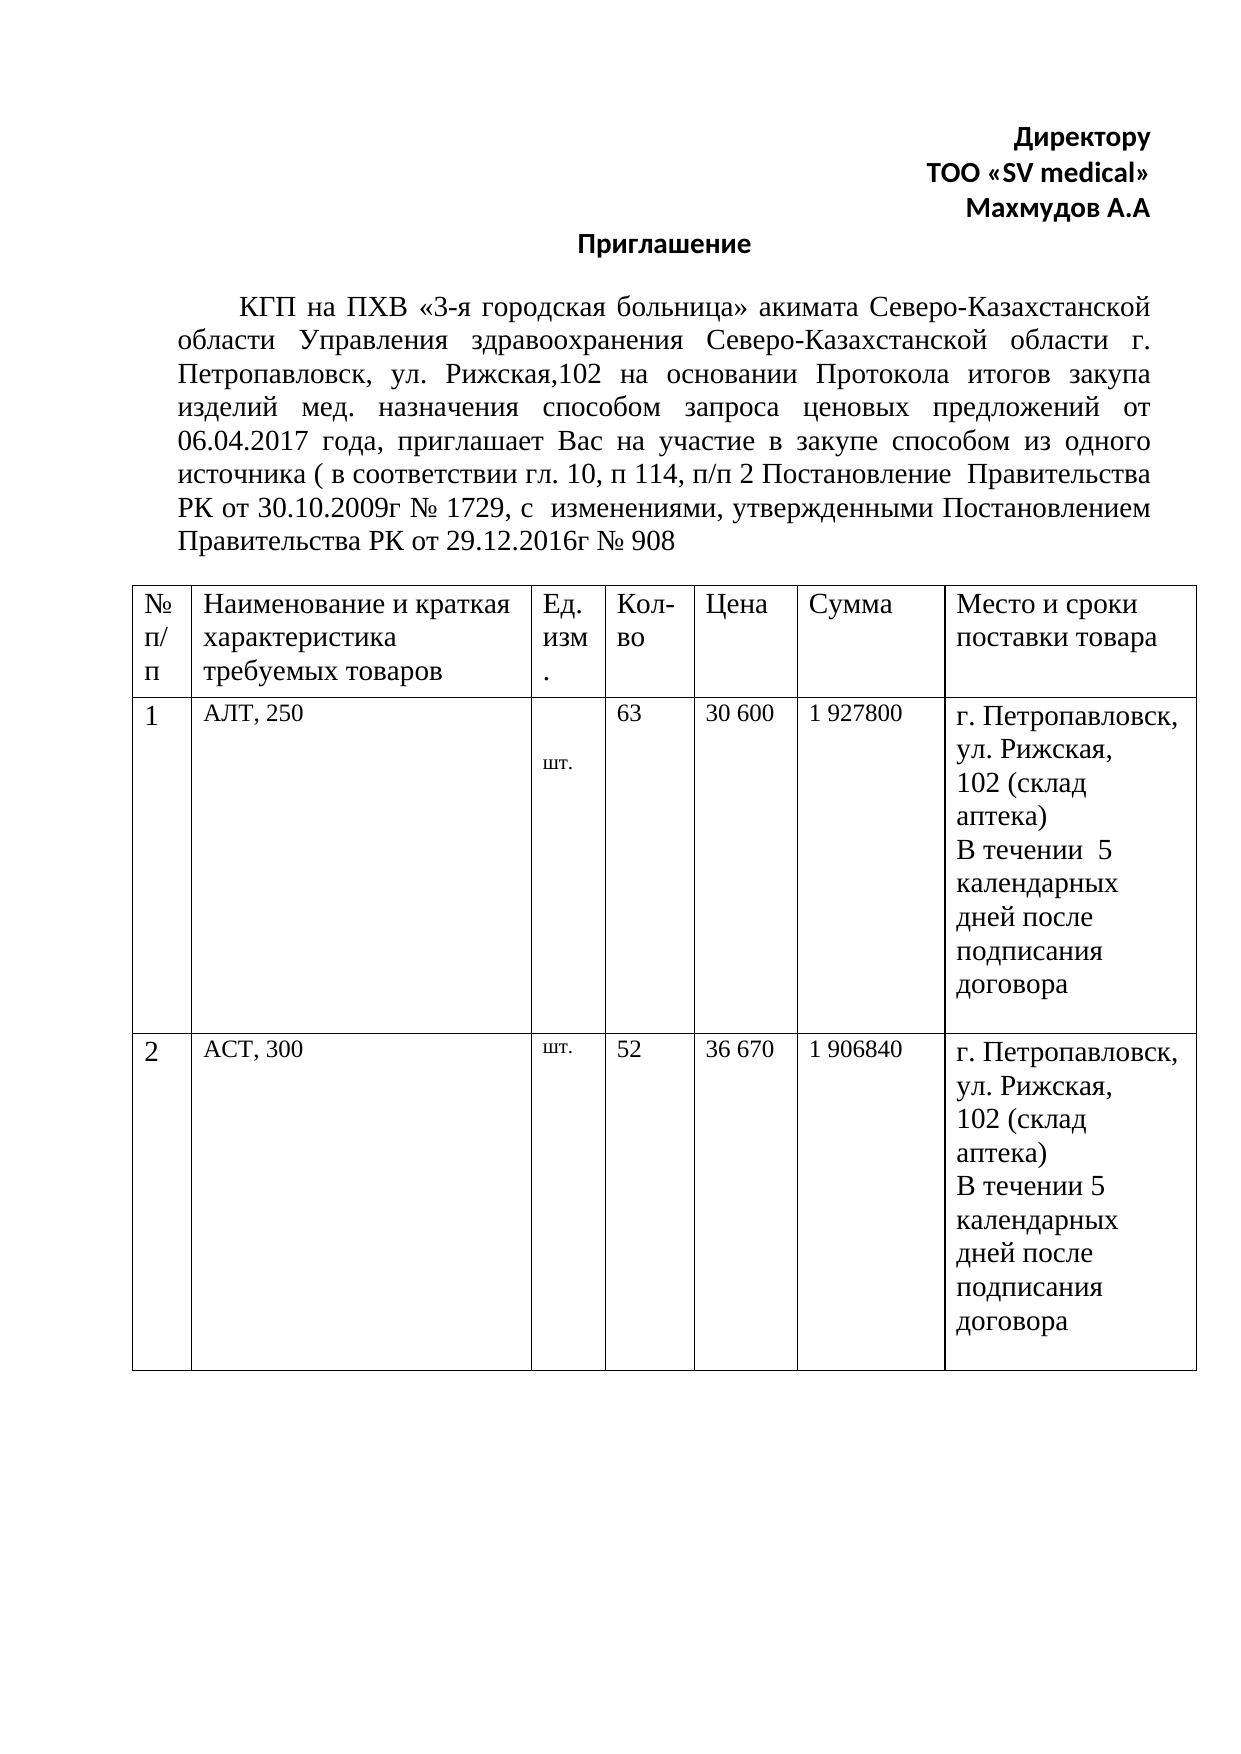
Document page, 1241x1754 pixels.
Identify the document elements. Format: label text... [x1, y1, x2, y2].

table_cell 52 [606, 1034, 694, 1370]
table_cell 63 [606, 698, 694, 1033]
table_header № п/п [133, 586, 191, 697]
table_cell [946, 1034, 1196, 1370]
table_cell АСТ, 300 [192, 1034, 531, 1370]
table_cell 1 [133, 698, 191, 1033]
table_cell АЛТ, 250 [192, 698, 531, 1033]
text Приглашение [177, 225, 1152, 261]
table_header Наименование и краткая характеристика требуемых товаров [192, 586, 531, 697]
table_cell г. Петропавловск, ул. Рижская, 102 (склад аптека) В течении 5 календарных дней после подписания договора [946, 698, 1196, 1033]
text ТОО «SV medical» [177, 154, 1152, 189]
table_cell 36 670 [695, 1034, 797, 1370]
table_header Кол-во [606, 586, 694, 697]
table_header Место и сроки поставки товара [946, 586, 1196, 697]
table_cell 2 [133, 1034, 191, 1370]
table_cell шт. [532, 698, 605, 1033]
table_cell 1 906840 [798, 1034, 944, 1370]
table_cell шт. [532, 1034, 605, 1370]
table_cell 30 600 [695, 698, 797, 1033]
table_header Цена [695, 586, 797, 697]
text Махмудов А.А [177, 189, 1152, 225]
table_header Ед. изм. [532, 586, 605, 697]
text Директору [177, 118, 1152, 154]
table_cell 1 927800 [798, 698, 944, 1033]
table_header Сумма [798, 586, 944, 697]
text КГП на ПХВ «3-я городская больница» акимата Северо-Казахстанской области Управления здравоохранения Северо-Казахстанской области г. Петропавловск, ул. Рижская,102 на основании Протокола итогов закупа изделий мед. назначения способом запроса ценовых предложений от 06.04.2017 года, приглашает Вас на участие в закупе способом из одного источника ( в соответствии гл. 10, п 114, п/п 2 Постановление Правительства РК от 30.10.2009г № 1729, с изменениями, утвержденными Постановлением Правительства РК от 29.12.2016г № 908 [177, 289, 1152, 557]
